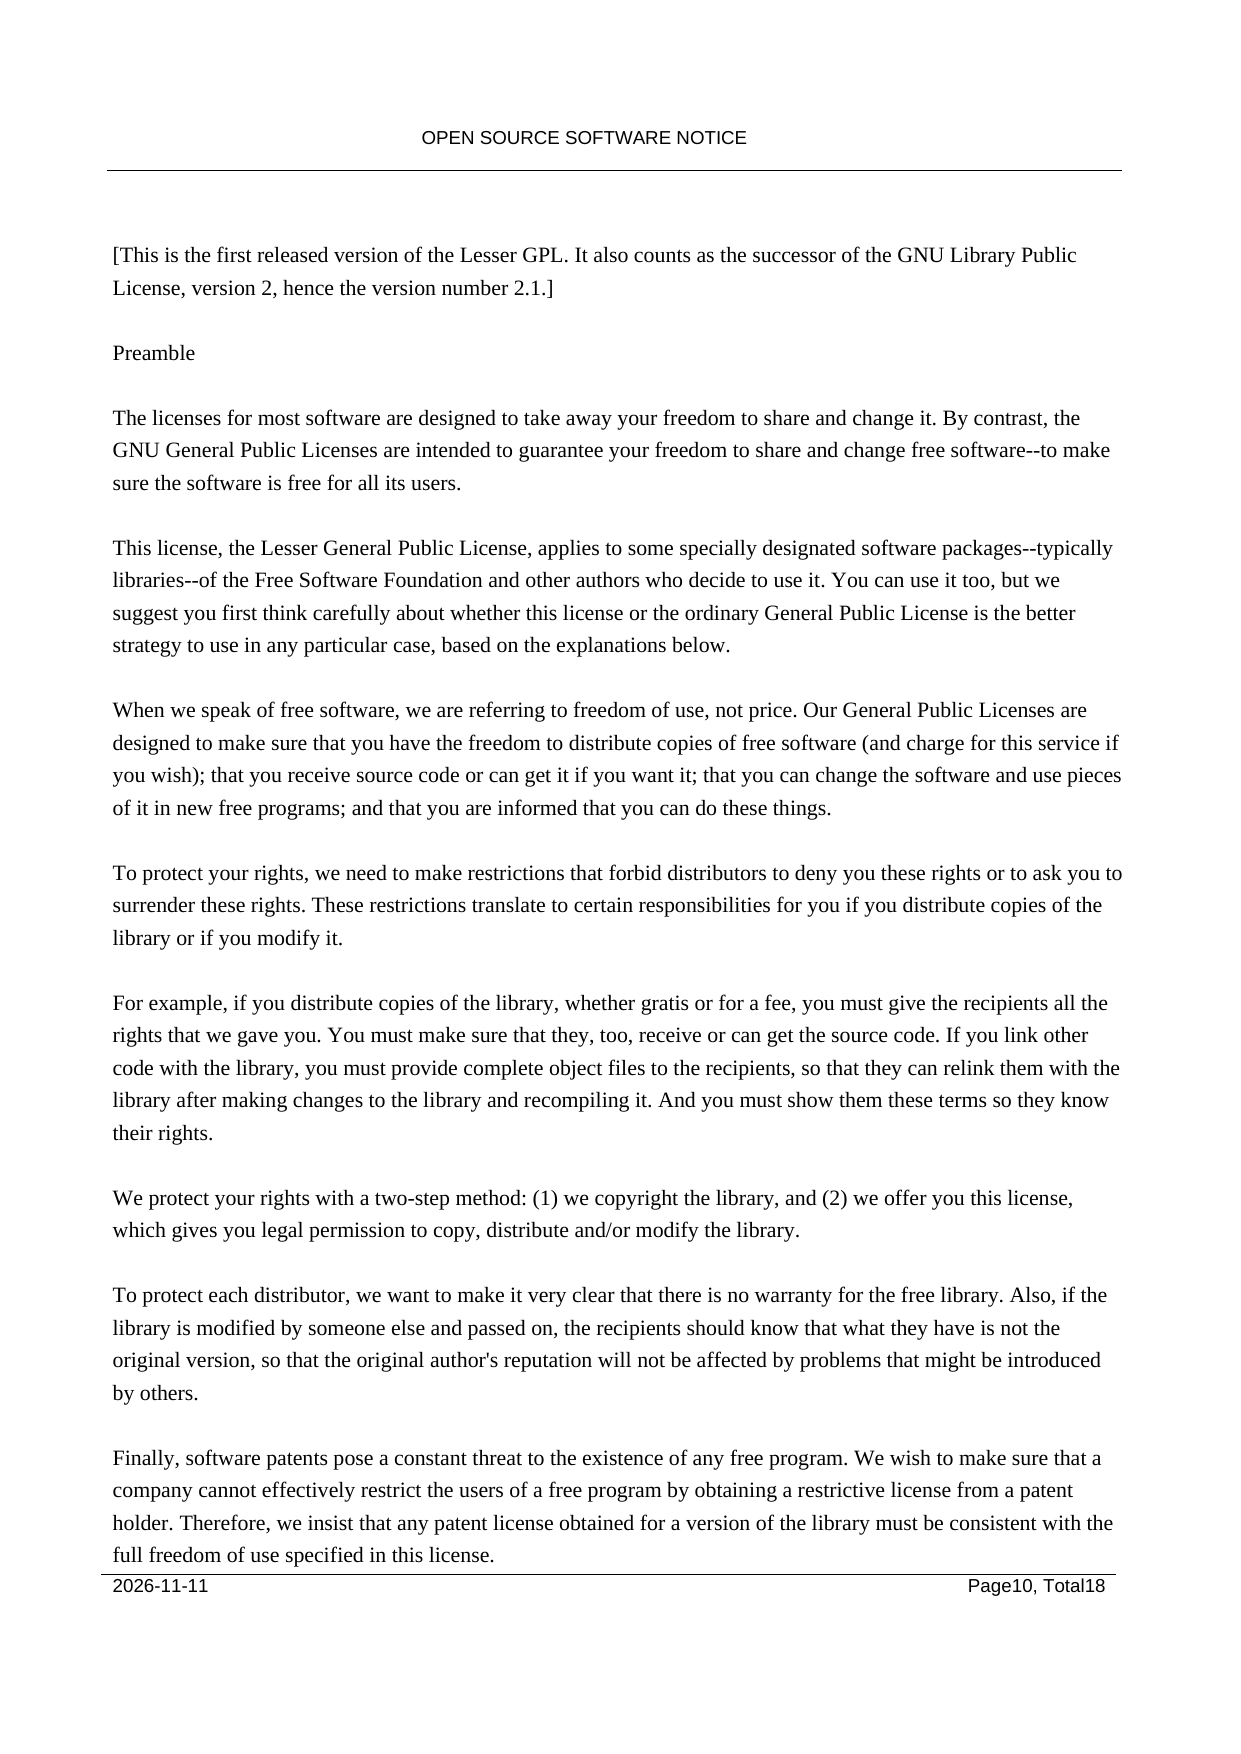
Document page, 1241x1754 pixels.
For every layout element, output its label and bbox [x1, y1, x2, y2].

text [112, 206, 1128, 1571]
